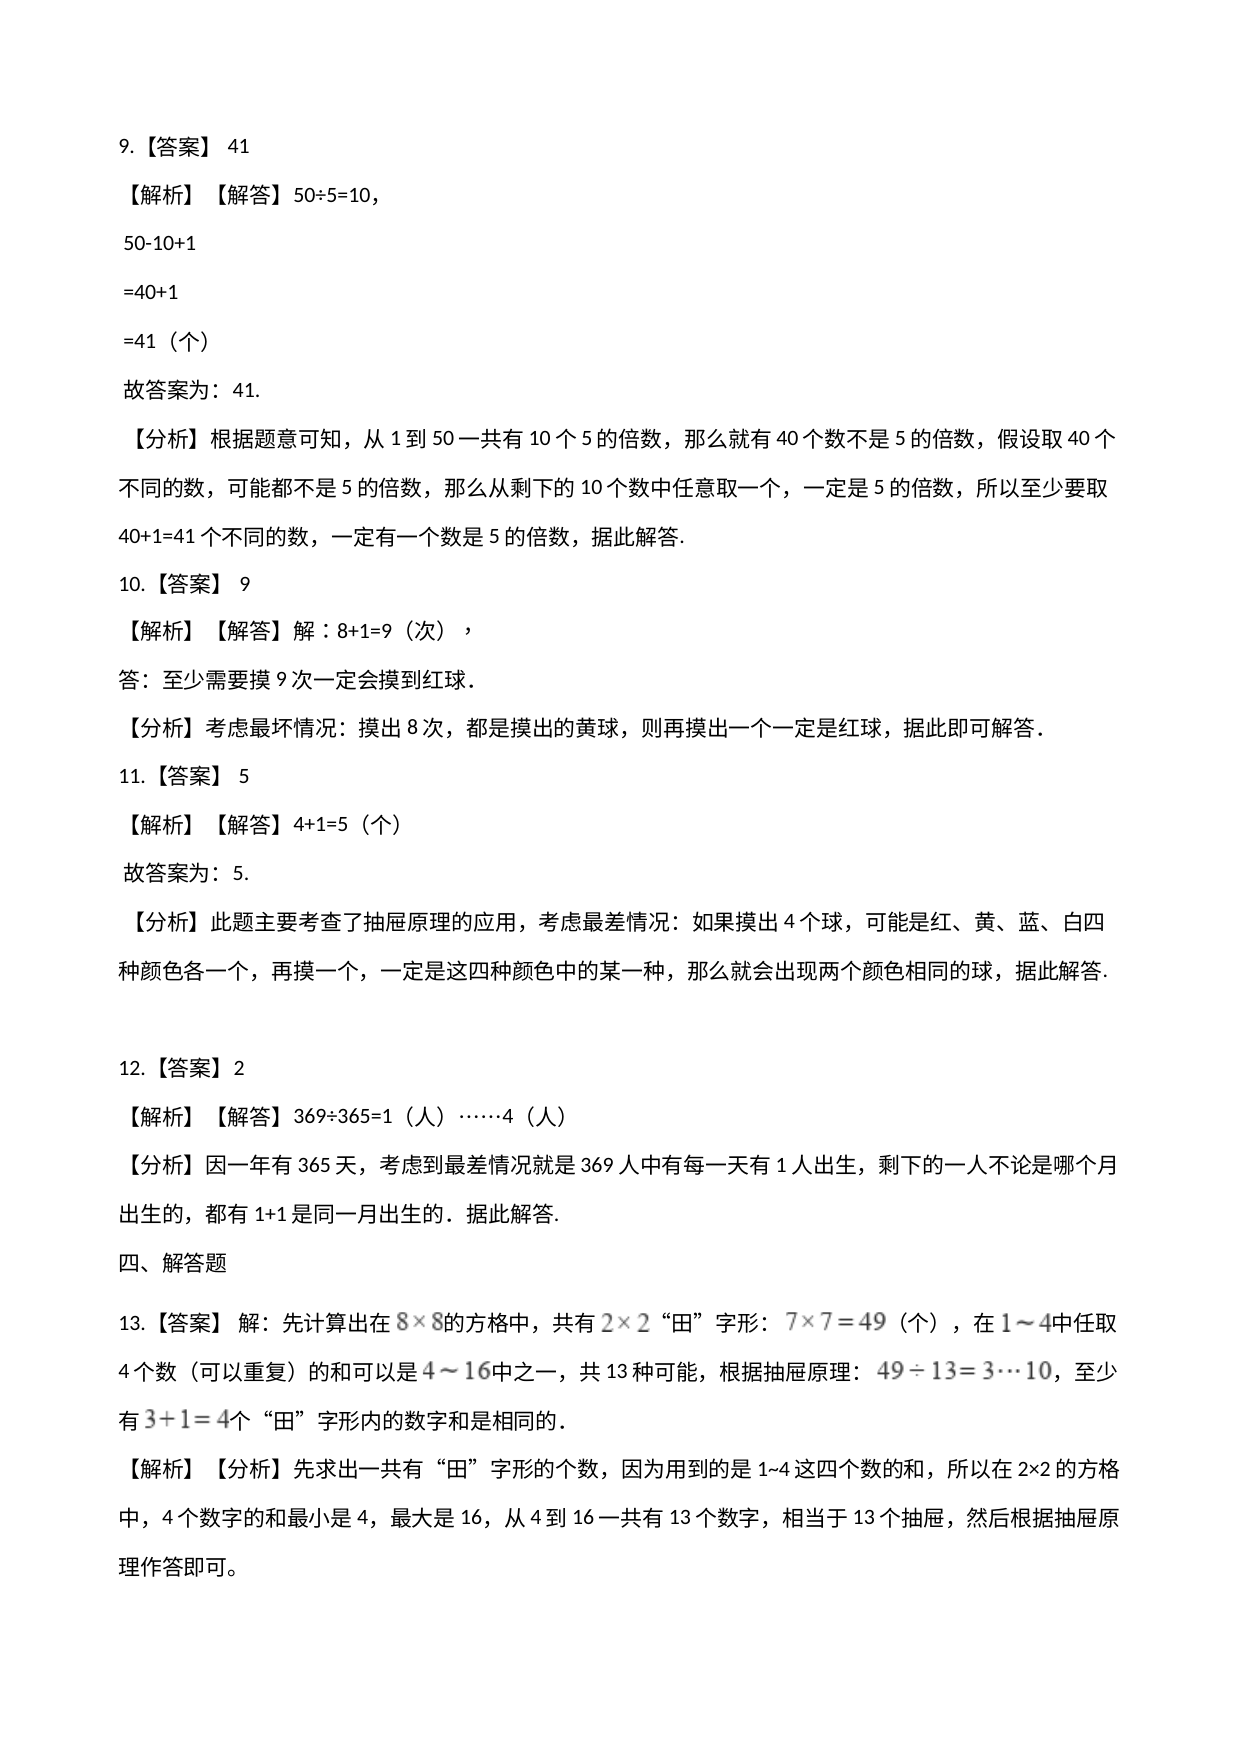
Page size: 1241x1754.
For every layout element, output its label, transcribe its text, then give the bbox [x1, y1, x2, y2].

picture [144, 1408, 230, 1430]
text 【解析】【分析】先求出一共有“田”字形的个数，因为用到的是1~4这四个数的和，所以在2×2的方格中，4个数字的和最小是4，最大是16，从4到16一共有13个数字，相当于13个抽屉，然后根据抽屉原理作答即可。 [118, 1452, 1122, 1582]
text 【解析】【解答】369÷365=1（人）……4（人） 【分析】因一年有365天，考虑到最差情况就是369人中有每一天有1人出生，剩下的一人不论是哪个月出生的，都有1+1是同一月出生的．据此解答. [118, 1099, 1122, 1229]
text 12.【答案】2 [118, 1051, 1122, 1083]
picture [785, 1311, 886, 1332]
text 13.【答案】 解：先计算出在 的方格中，共有 “田”字形： （个），在 中任取4个数（可以重复）的和可以是 中之一，共13种可能，根据抽屉原理： ，至少有 个“田”字形内的数字和是相同的． [118, 1306, 1122, 1436]
text 【解析】【解答】50÷5=10， 50-10+1 =40+1 =41（个） 故答案为：41. 【分析】根据题意可知，从1到50一共有10个5的倍数，那么就有40个数不是5的倍数，假设取40个不同的数，可能都不是5的倍数，那么从剩下的10个数中任意取一个，一定是5的倍数，所以至少要取40+1=41个不同的数，一定有一个数是5的倍数，据此解答. [118, 178, 1122, 552]
text 11.【答案】 5 [118, 759, 1122, 791]
picture [396, 1311, 444, 1332]
text 9.【答案】 41 [118, 129, 1122, 162]
text 答：至少需要摸9次一定会摸到红球． [118, 662, 1122, 695]
picture [1000, 1313, 1052, 1332]
text 10.【答案】 9 [118, 567, 1122, 600]
picture [877, 1360, 1053, 1381]
text 四、解答题 [118, 1245, 1122, 1278]
text 【解析】【解答】解：8+1=9（次）， [118, 615, 1122, 647]
picture [422, 1360, 492, 1381]
text 【解析】【解答】4+1=5（个） 故答案为：5. 【分析】此题主要考查了抽屉原理的应用，考虑最差情况：如果摸出4个球，可能是红、黄、蓝、白四种颜色各一个，再摸一个，一定是这四种颜色中的某一种，那么就会出现两个颜色相同的球，据此解答. [118, 807, 1122, 1035]
text 【分析】考虑最坏情况：摸出8次，都是摸出的黄球，则再摸出一个一定是红球，据此即可解答． [118, 711, 1122, 743]
picture [601, 1313, 650, 1332]
